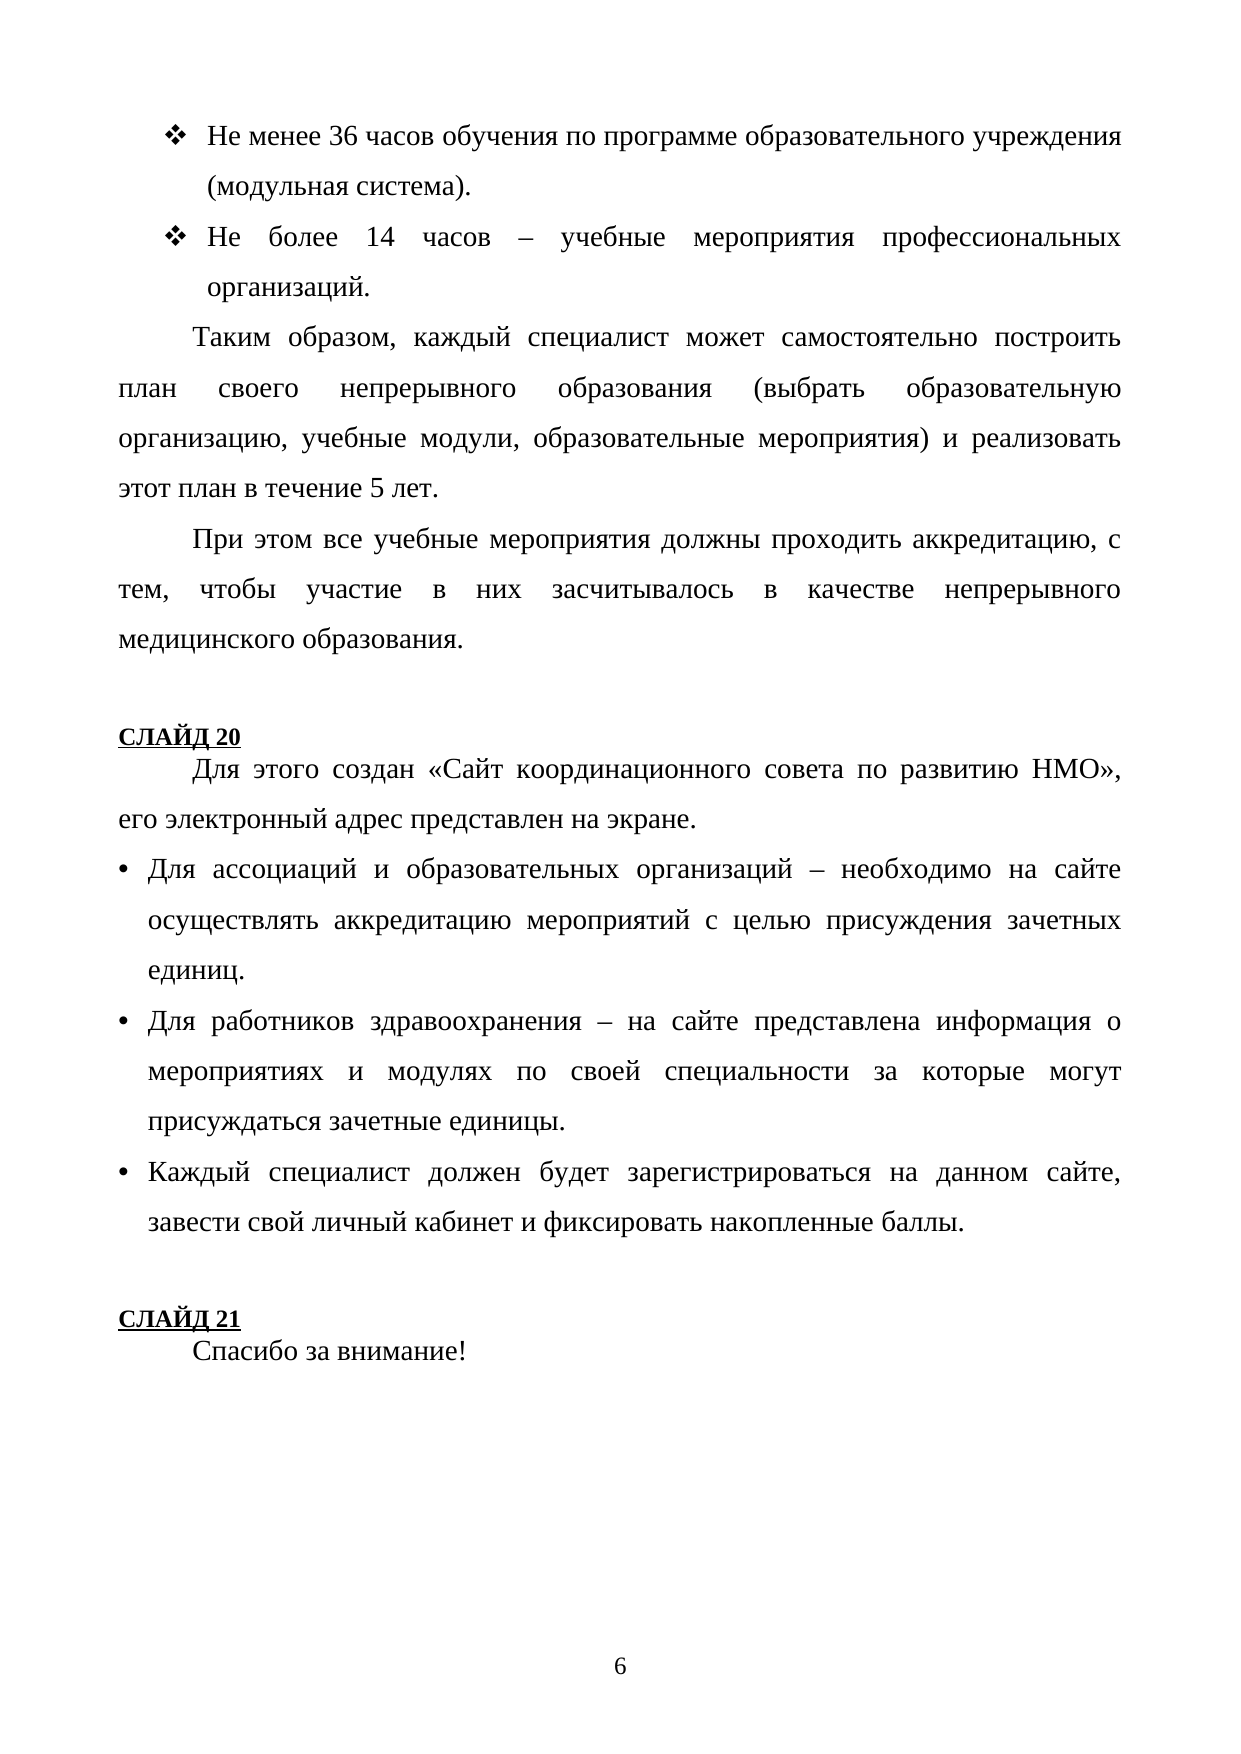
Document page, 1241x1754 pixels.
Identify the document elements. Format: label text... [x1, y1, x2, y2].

text Таким образом, каждый специалист может самостоятельно построить план своего непрерывного образования (выбрать образовательную организацию, учебные модули, образовательные мероприятия) и реализовать этот план в течение 5 лет. [118, 319, 1122, 504]
list Не более 14 часов – учебные мероприятия профессиональных организаций. [162, 219, 1122, 303]
text Спасибо за внимание! [118, 1333, 1122, 1367]
list Каждый специалист должен будет зарегистрироваться на данном сайте, завести свой личный кабинет и фиксировать накопленные баллы. [118, 1153, 1122, 1237]
list Для работников здравоохранения – на сайте представлена информация о мероприятиях и модулях по своей специальности за которые могут присуждаться зачетные единицы. [118, 1002, 1122, 1137]
list Для ассоциаций и образовательных организаций – необходимо на сайте осуществлять аккредитацию мероприятий с целью присуждения зачетных единиц. [118, 851, 1122, 986]
text Слайд 20 [118, 722, 1122, 751]
list Не менее 36 часов обучения по программе образовательного учреждения (модульная система). [162, 118, 1122, 202]
text Слайд 21 [118, 1304, 1122, 1333]
text Для этого создан «Сайт координационного совета по развитию НМО», его электронный адрес представлен на экране. [118, 751, 1122, 835]
text При этом все учебные мероприятия должны проходить аккредитацию, с тем, чтобы участие в них засчитывалось в качестве непрерывного медицинского образования. [118, 521, 1122, 655]
